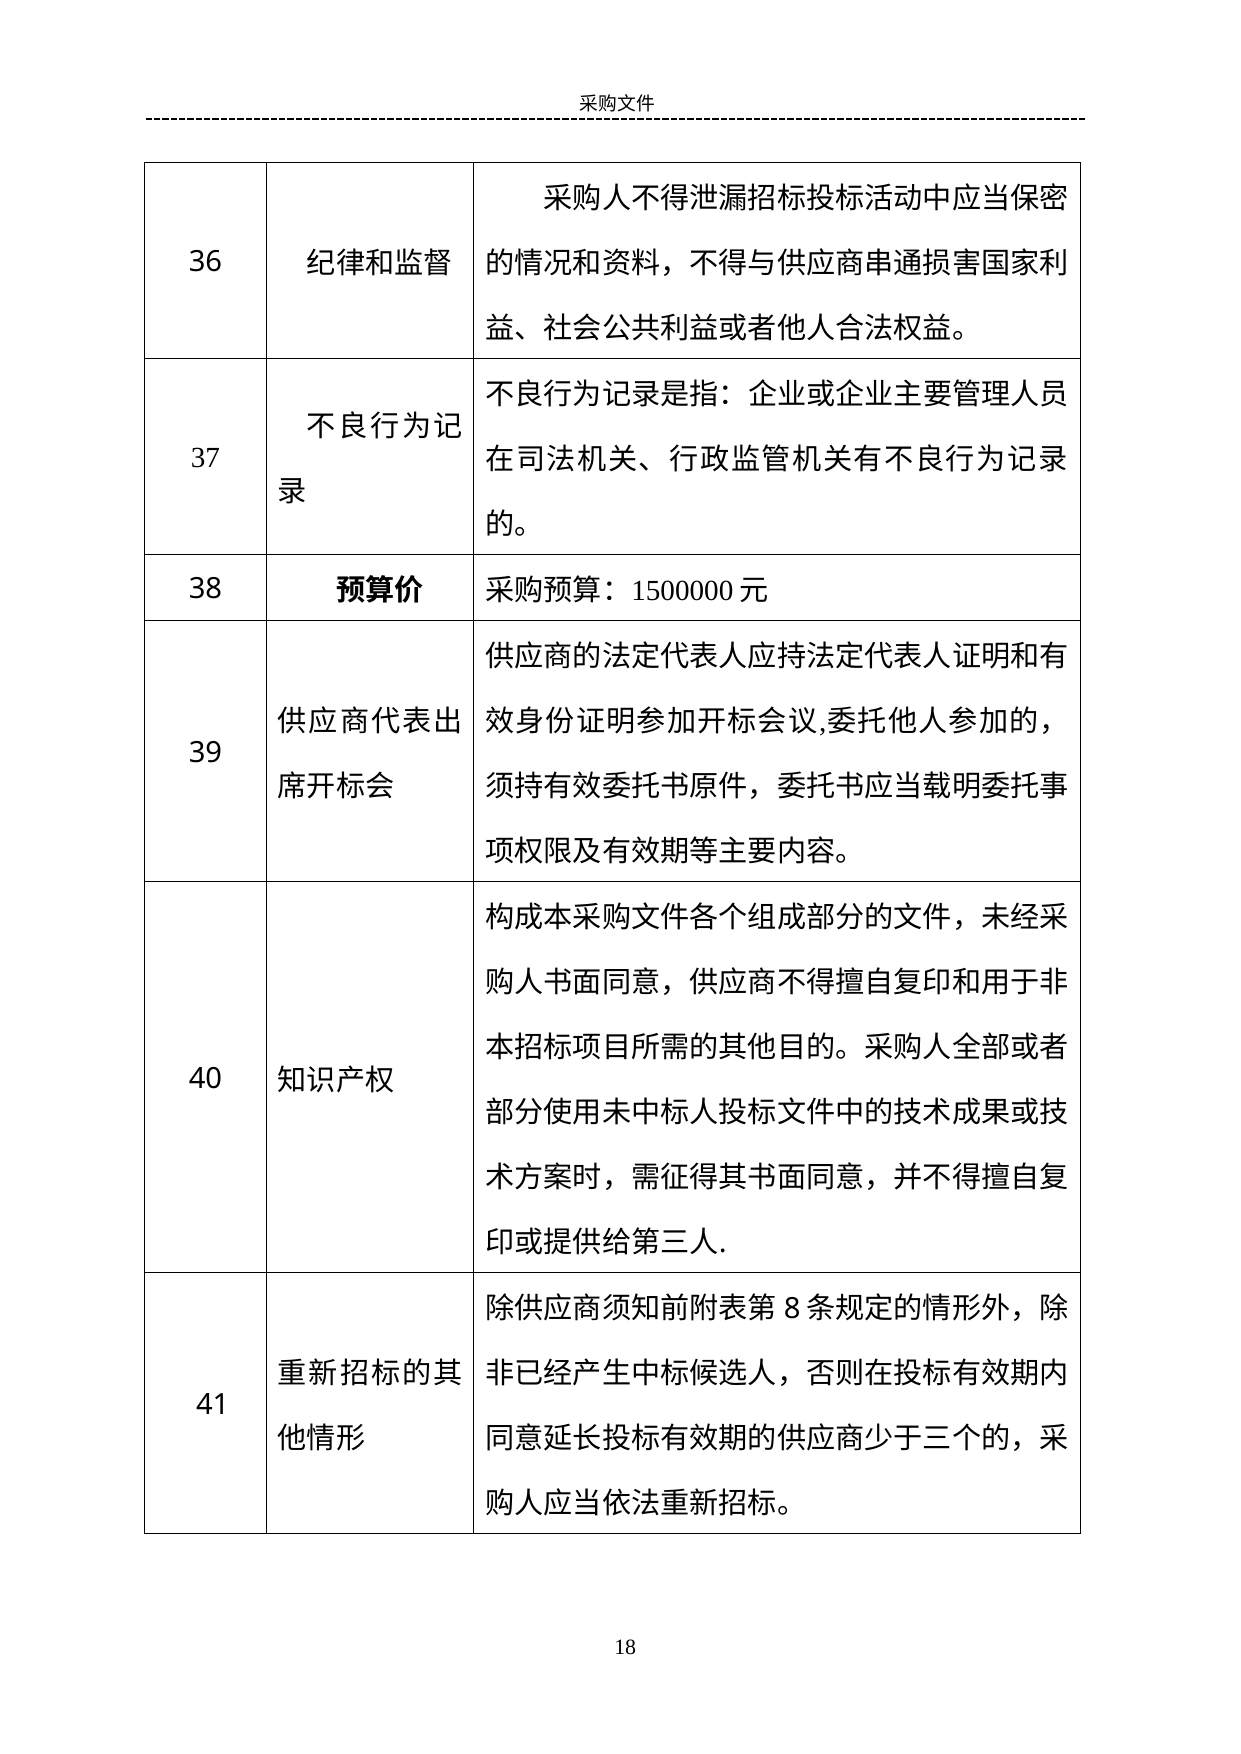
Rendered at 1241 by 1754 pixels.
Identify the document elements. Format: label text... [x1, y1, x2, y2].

table_cell 37 [145, 359, 266, 554]
table_cell 不良行为记录是指：企业或企业主要管理人员在司法机关、行政监管机关有不良行为记录的。 [474, 359, 1080, 554]
table_cell 供应商的法定代表人应持法定代表人证明和有效身份证明参加开标会议,委托他人参加的，须持有效委托书原件，委托书应当载明委托事项权限及有效期等主要内容。 [474, 621, 1080, 881]
table_cell 重新招标的其他情形 [267, 1273, 473, 1533]
table_cell 40 [145, 882, 266, 1272]
table_cell 供应商代表出席开标会 [267, 621, 473, 881]
table_cell 采购预算：1500000元 [474, 555, 1080, 620]
table_cell 除供应商须知前附表第8条规定的情形外，除非已经产生中标候选人，否则在投标有效期内同意延长投标有效期的供应商少于三个的，采购人应当依法重新招标。 [474, 1273, 1080, 1533]
table_cell 38 [145, 555, 266, 620]
table_cell 纪律和监督 [267, 163, 473, 358]
table_cell 构成本采购文件各个组成部分的文件，未经采购人书面同意，供应商不得擅自复印和用于非本招标项目所需的其他目的。采购人全部或者部分使用未中标人投标文件中的技术成果或技术方案时，需征得其书面同意，并不得擅自复印或提供给第三人. [474, 882, 1080, 1272]
table_cell 采购人不得泄漏招标投标活动中应当保密的情况和资料，不得与供应商串通损害国家利益、社会公共利益或者他人合法权益。 [474, 163, 1080, 358]
table_cell 41 [145, 1273, 266, 1533]
table_cell 39 [145, 621, 266, 881]
table_cell 不良行为记录 [267, 359, 473, 554]
table_cell 知识产权 [267, 882, 473, 1272]
table_cell 预算价 [267, 555, 473, 620]
table_cell 36 [145, 163, 266, 358]
